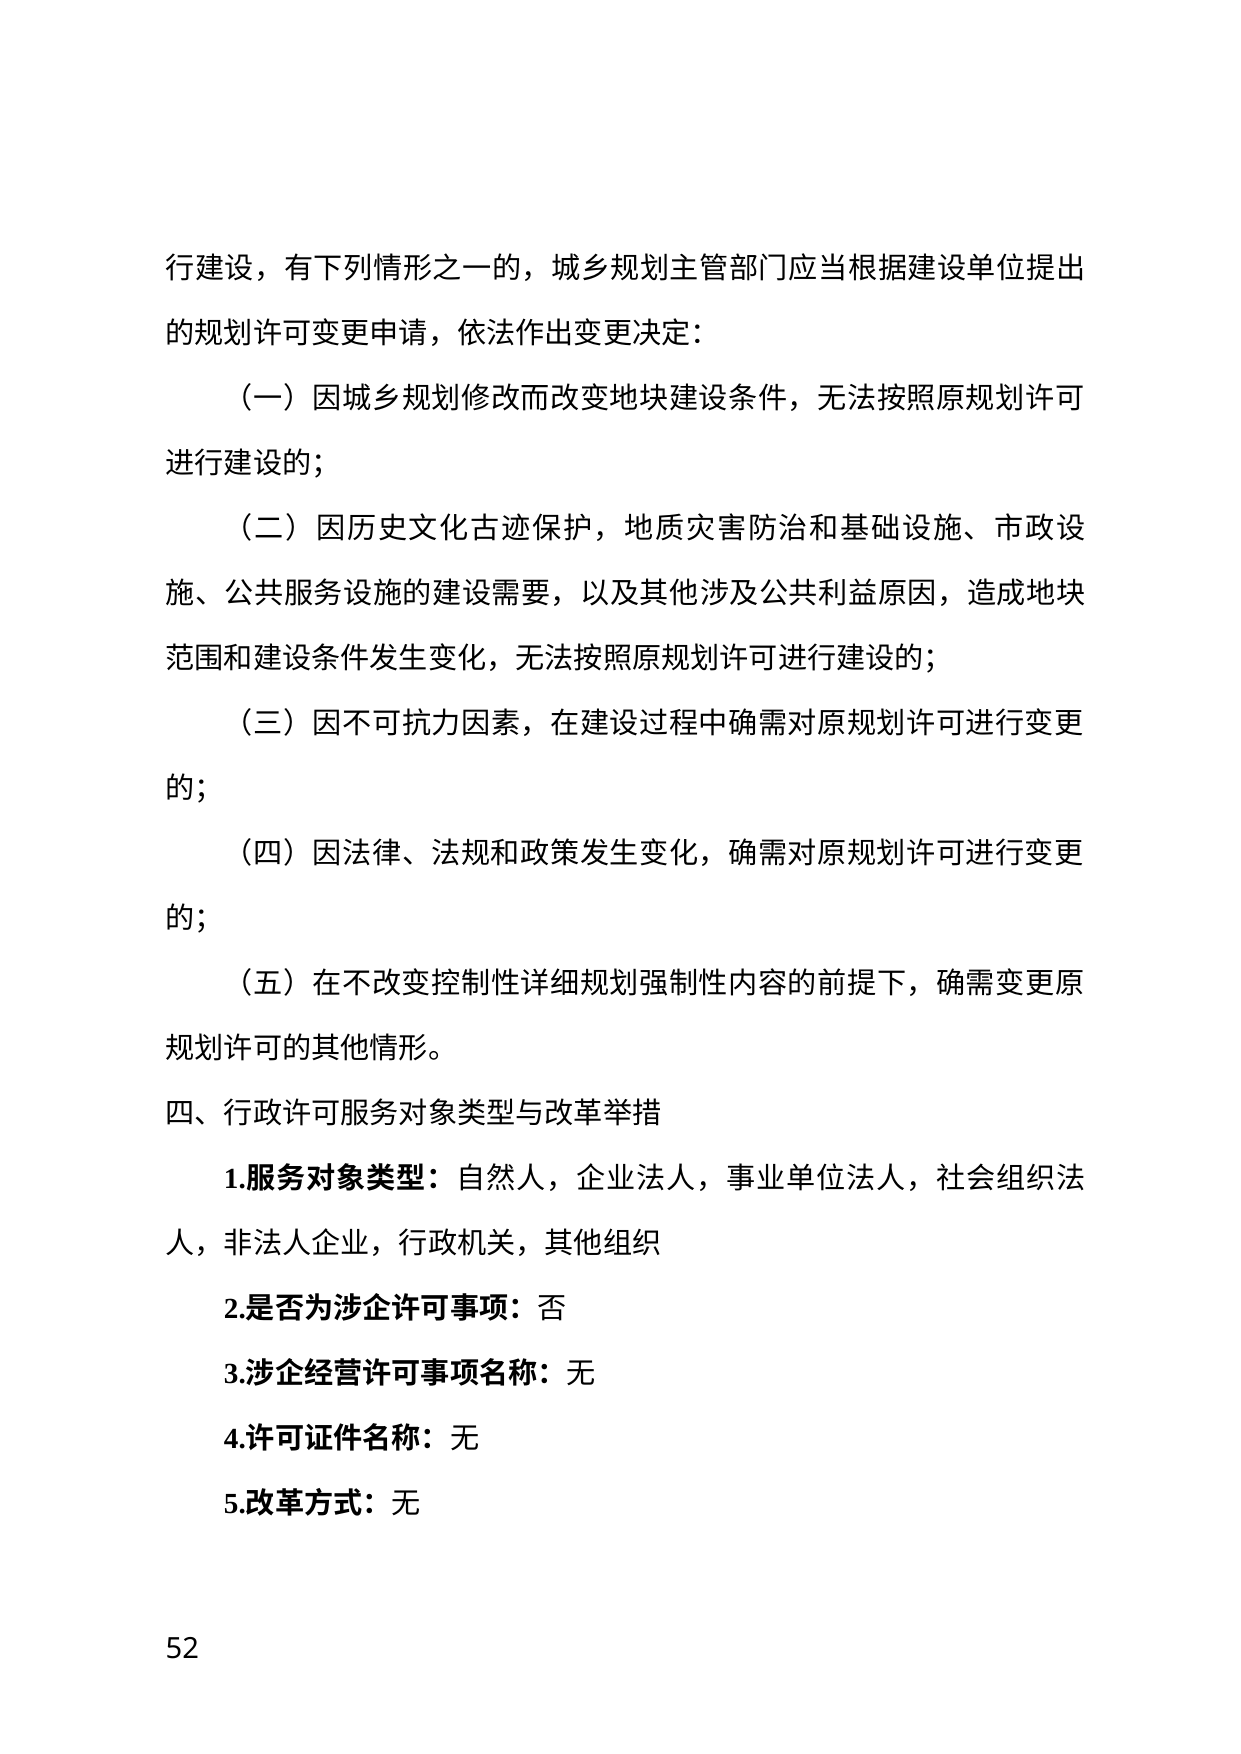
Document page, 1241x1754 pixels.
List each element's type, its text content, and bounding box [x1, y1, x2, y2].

text （一）因城乡规划修改而改变地块建设条件，无法按照原规划许可进行建设的； [165, 363, 1087, 493]
text 1.服务对象类型：自然人，企业法人，事业单位法人，社会组织法人，非法人企业，行政机关，其他组织 [165, 1143, 1087, 1273]
text （四）因法律、法规和政策发生变化，确需对原规划许可进行变更的； [165, 818, 1087, 948]
text 3.涉企经营许可事项名称：无 [165, 1338, 1087, 1403]
text （二）因历史文化古迹保护，地质灾害防治和基础设施、市政设施、公共服务设施的建设需要，以及其他涉及公共利益原因，造成地块范围和建设条件发生变化，无法按照原规划许可进行建设的； [165, 493, 1087, 688]
text （三）因不可抗力因素，在建设过程中确需对原规划许可进行变更的； [165, 688, 1087, 818]
text （五）在不改变控制性详细规划强制性内容的前提下，确需变更原规划许可的其他情形。 [165, 948, 1087, 1078]
text 2.是否为涉企许可事项：否 [165, 1273, 1087, 1338]
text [165, 233, 1087, 363]
text 4.许可证件名称：无 [165, 1403, 1087, 1468]
list 四、行政许可服务对象类型与改革举措 [165, 1078, 1087, 1143]
text 5.改革方式：无 [165, 1468, 1087, 1533]
